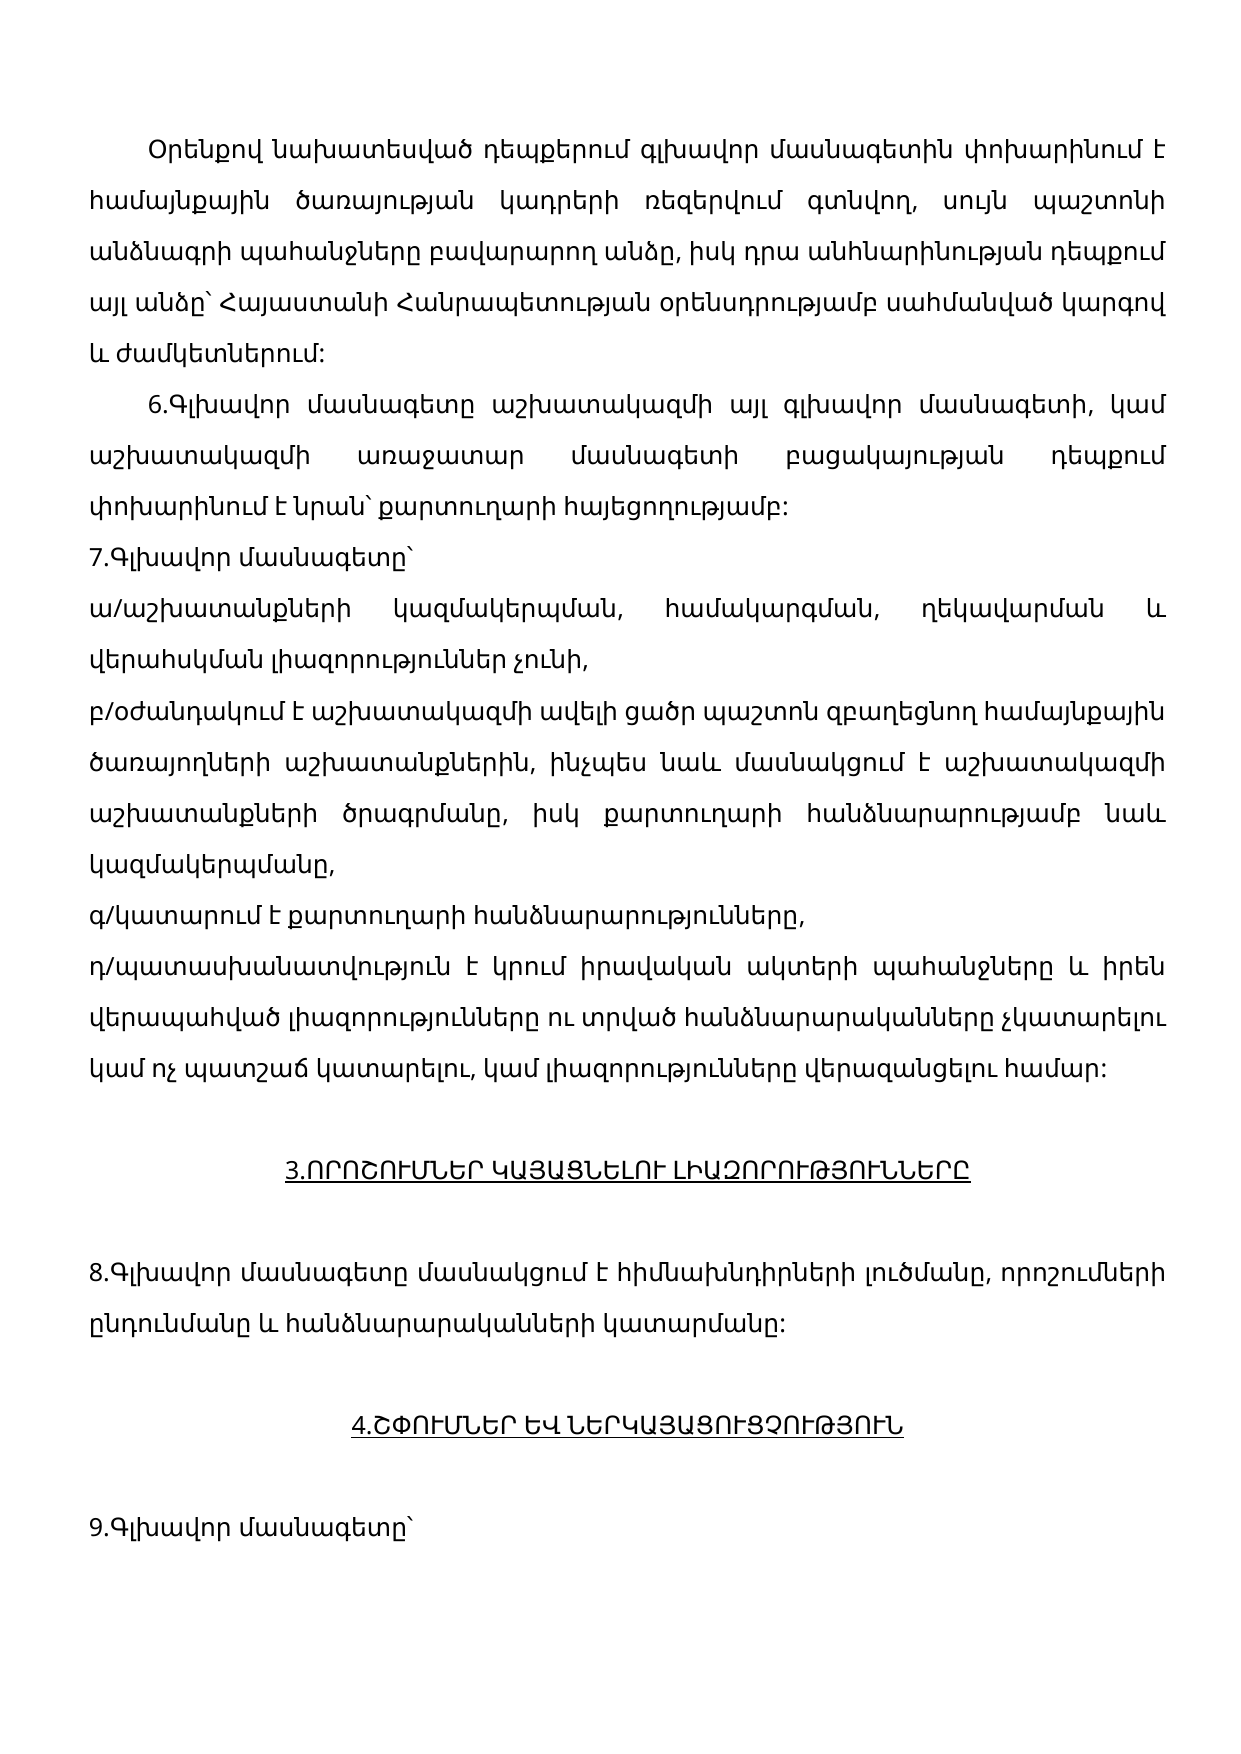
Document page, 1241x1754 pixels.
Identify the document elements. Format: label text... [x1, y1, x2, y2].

text 7.Գլխավոր մասնագետը՝ [89, 540, 1167, 574]
text 6.Գլխավոր մասնագետը աշխատակազմի այլ գլխավոր մասնագետի, կամ աշխատակազմի առաջատար մասնագետի բացակայության դեպքում փոխարինում է նրան՝ քարտուղարի հայեցողությամբ: [89, 387, 1167, 523]
text 4.ՇՓՈՒՄՆԵՐ ԵՎ ՆԵՐԿԱՅԱՑՈՒՑՉՈՒԹՅՈՒՆ [89, 1408, 1167, 1442]
text 3.ՈՐՈՇՈՒՄՆԵՐ ԿԱՅԱՑՆԵԼՈՒ ԼԻԱԶՈՐՈՒԹՅՈՒՆՆԵՐԸ [89, 1152, 1167, 1187]
text բ/օժանդակում է աշխատակազմի ավելի ցածր պաշտոն զբաղեցնող համայնքային ծառայողների աշխատանքներին, ինչպես նաև մասնակցում է աշխատակազմի աշխատանքների ծրագրմանը, իսկ քարտուղարի հանձնարարությամբ նաև կազմակերպմանը, [89, 693, 1167, 880]
text ա/աշխատանքների կազմակերպման, համակարգման, ղեկավարման և վերահսկման լիազորություններ չունի, [89, 591, 1167, 676]
text դ/պատասխանատվություն է կրում իրավական ակտերի պահանջները և իրեն վերապահված լիազորությունները ու տրված հանձնարարականները չկատարելու կամ ոչ պատշաճ կատարելու, կամ լիազորությունները վերազանցելու համար: [89, 948, 1167, 1084]
text Օրենքով նախատեսված դեպքերում գլխավոր մասնագետին փոխարինում է համայնքային ծառայության կադրերի ռեզերվում գտնվող, սույն պաշտոնի անձնագրի պահանջները բավարարող անձը, իսկ դրա անհնարինության դեպքում այլ անձը՝ Հայաստանի Հանրապետության օրենսդրությամբ սահմանված կարգով և ժամկետներում: [89, 132, 1167, 370]
text 9.Գլխավոր մասնագետը՝ [89, 1510, 1167, 1544]
text գ/կատարում է քարտուղարի հանձնարարությունները, [89, 897, 1167, 931]
text 8.Գլխավոր մասնագետը մասնակցում է հիմնախնդիրների լուծմանը, որոշումների ընդունմանը և հանձնարարականների կատարմանը: [89, 1254, 1167, 1340]
